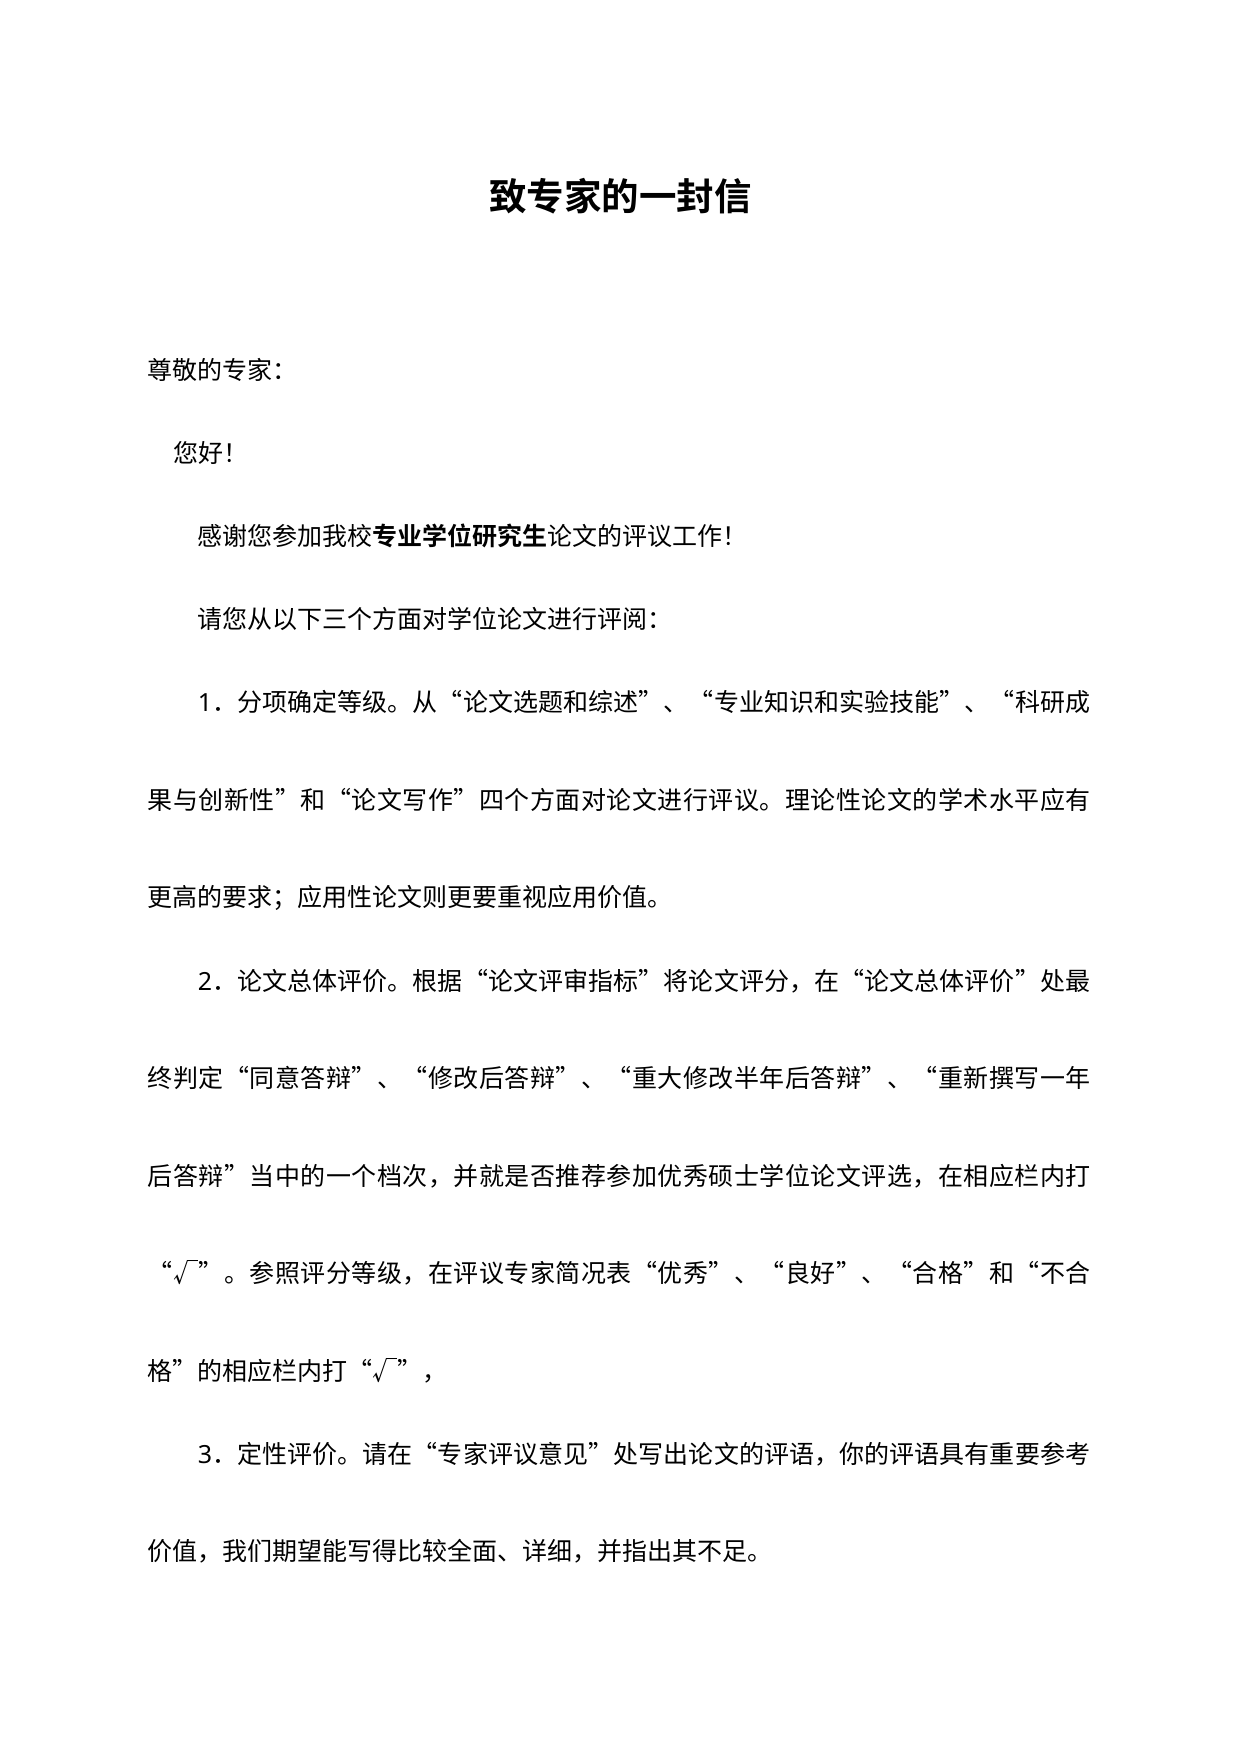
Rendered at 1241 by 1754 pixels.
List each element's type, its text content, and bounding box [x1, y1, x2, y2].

text 1．分项确定等级。从“论文选题和综述”、“专业知识和实验技能”、“科研成果与创新性”和“论文写作”四个方面对论文进行评议。理论性论文的学术水平应有更高的要求；应用性论文则更要重视应用价值。 [148, 668, 1092, 928]
text 感谢您参加我校专业学位研究生论文的评议工作！ [148, 502, 1092, 567]
text 3．定性评价。请在“专家评议意见”处写出论文的评语，你的评语具有重要参考价值，我们期望能写得比较全面、详细，并指出其不足。 [148, 1420, 1092, 1582]
text 您好！ [148, 419, 1092, 484]
text 2．论文总体评价。根据“论文评审指标”将论文评分，在“论文总体评价”处最终判定“同意答辩”、“修改后答辩”、“重大修改半年后答辩”、“重新撰写一年后答辩”当中的一个档次，并就是否推荐参加优秀硕士学位论文评选，在相应栏内打“√”。参照评分等级，在评议专家简况表“优秀”、“良好”、“合格”和“不合格”的相应栏内打“√”， [148, 947, 1092, 1402]
text 请您从以下三个方面对学位论文进行评阅： [148, 585, 1092, 650]
text 尊敬的专家： [148, 336, 1092, 401]
text 致专家的一封信 [148, 162, 1092, 227]
